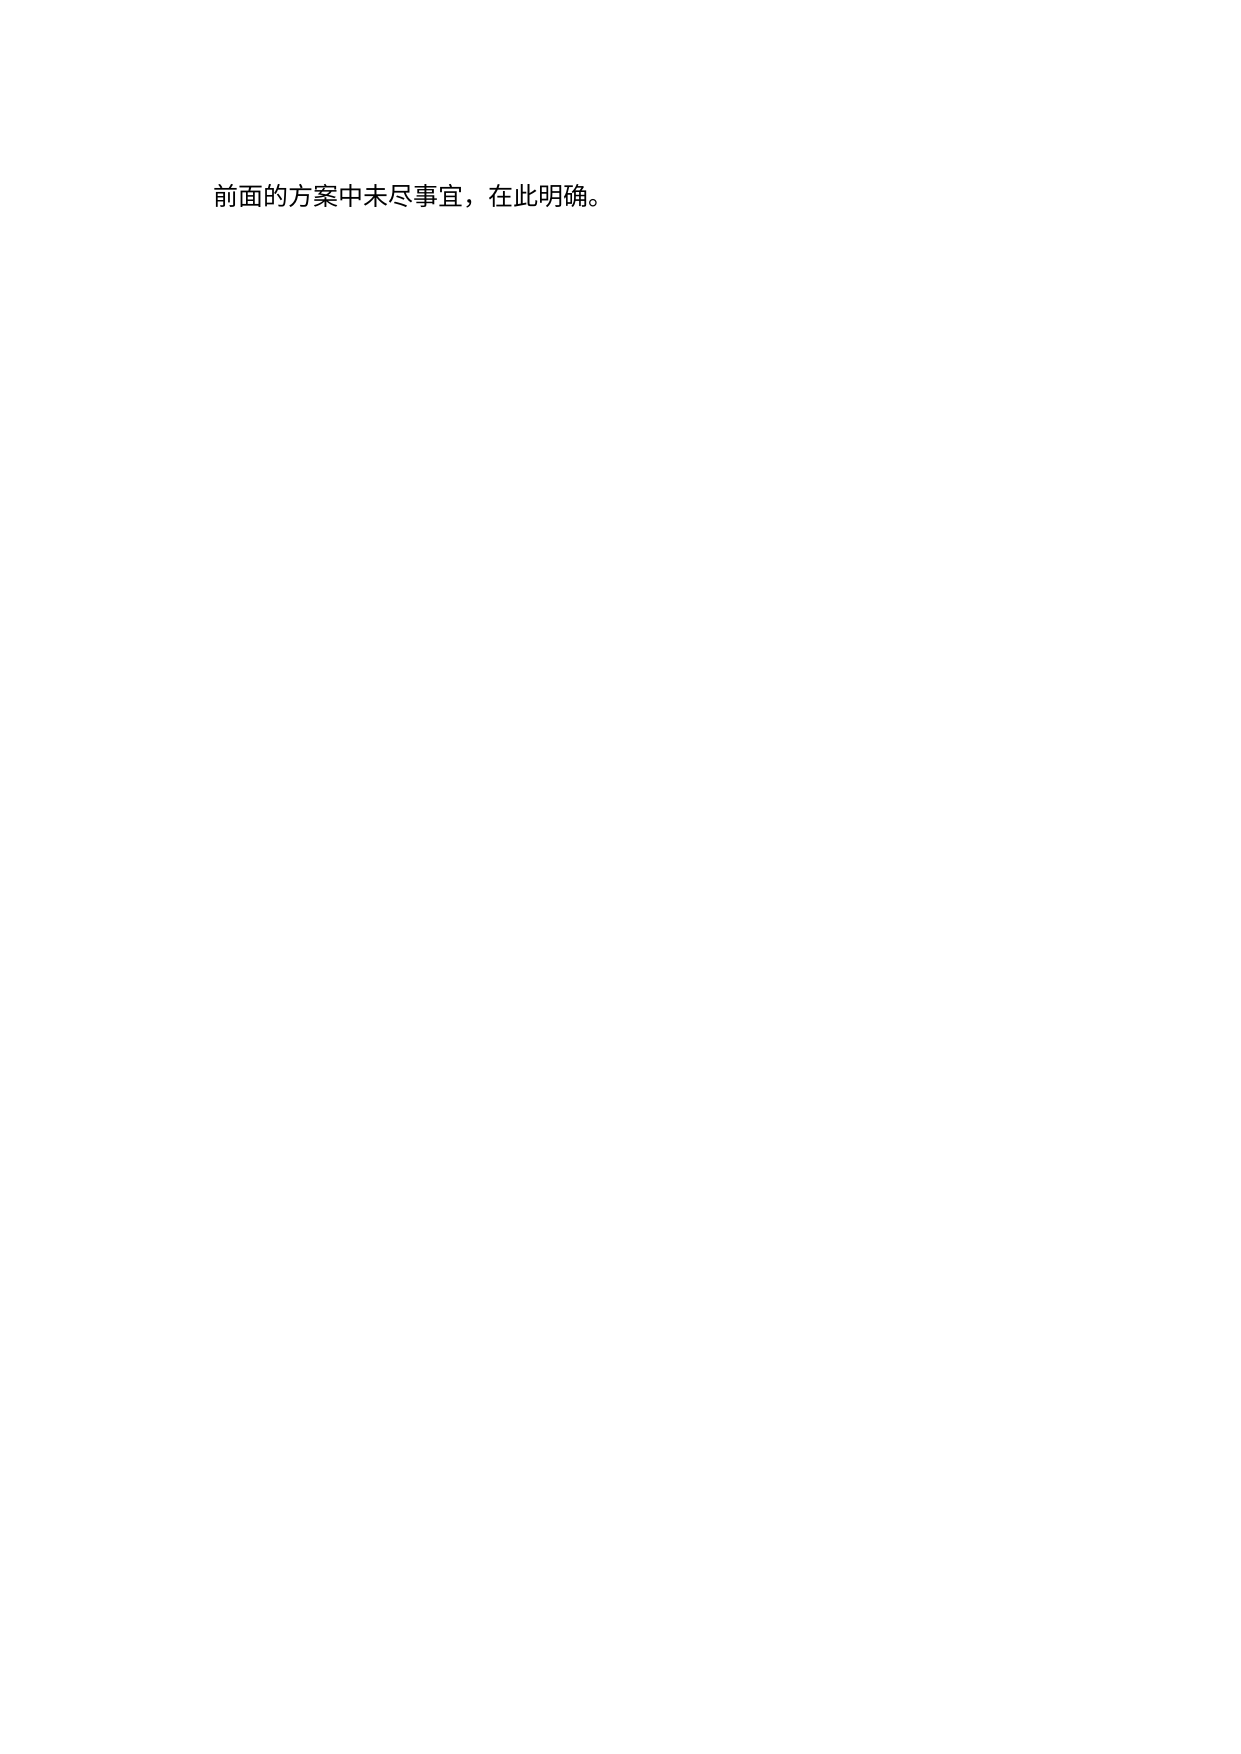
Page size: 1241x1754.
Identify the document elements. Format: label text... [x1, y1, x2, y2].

text 前面的方案中未尽事宜，在此明确。 [187, 162, 1053, 227]
